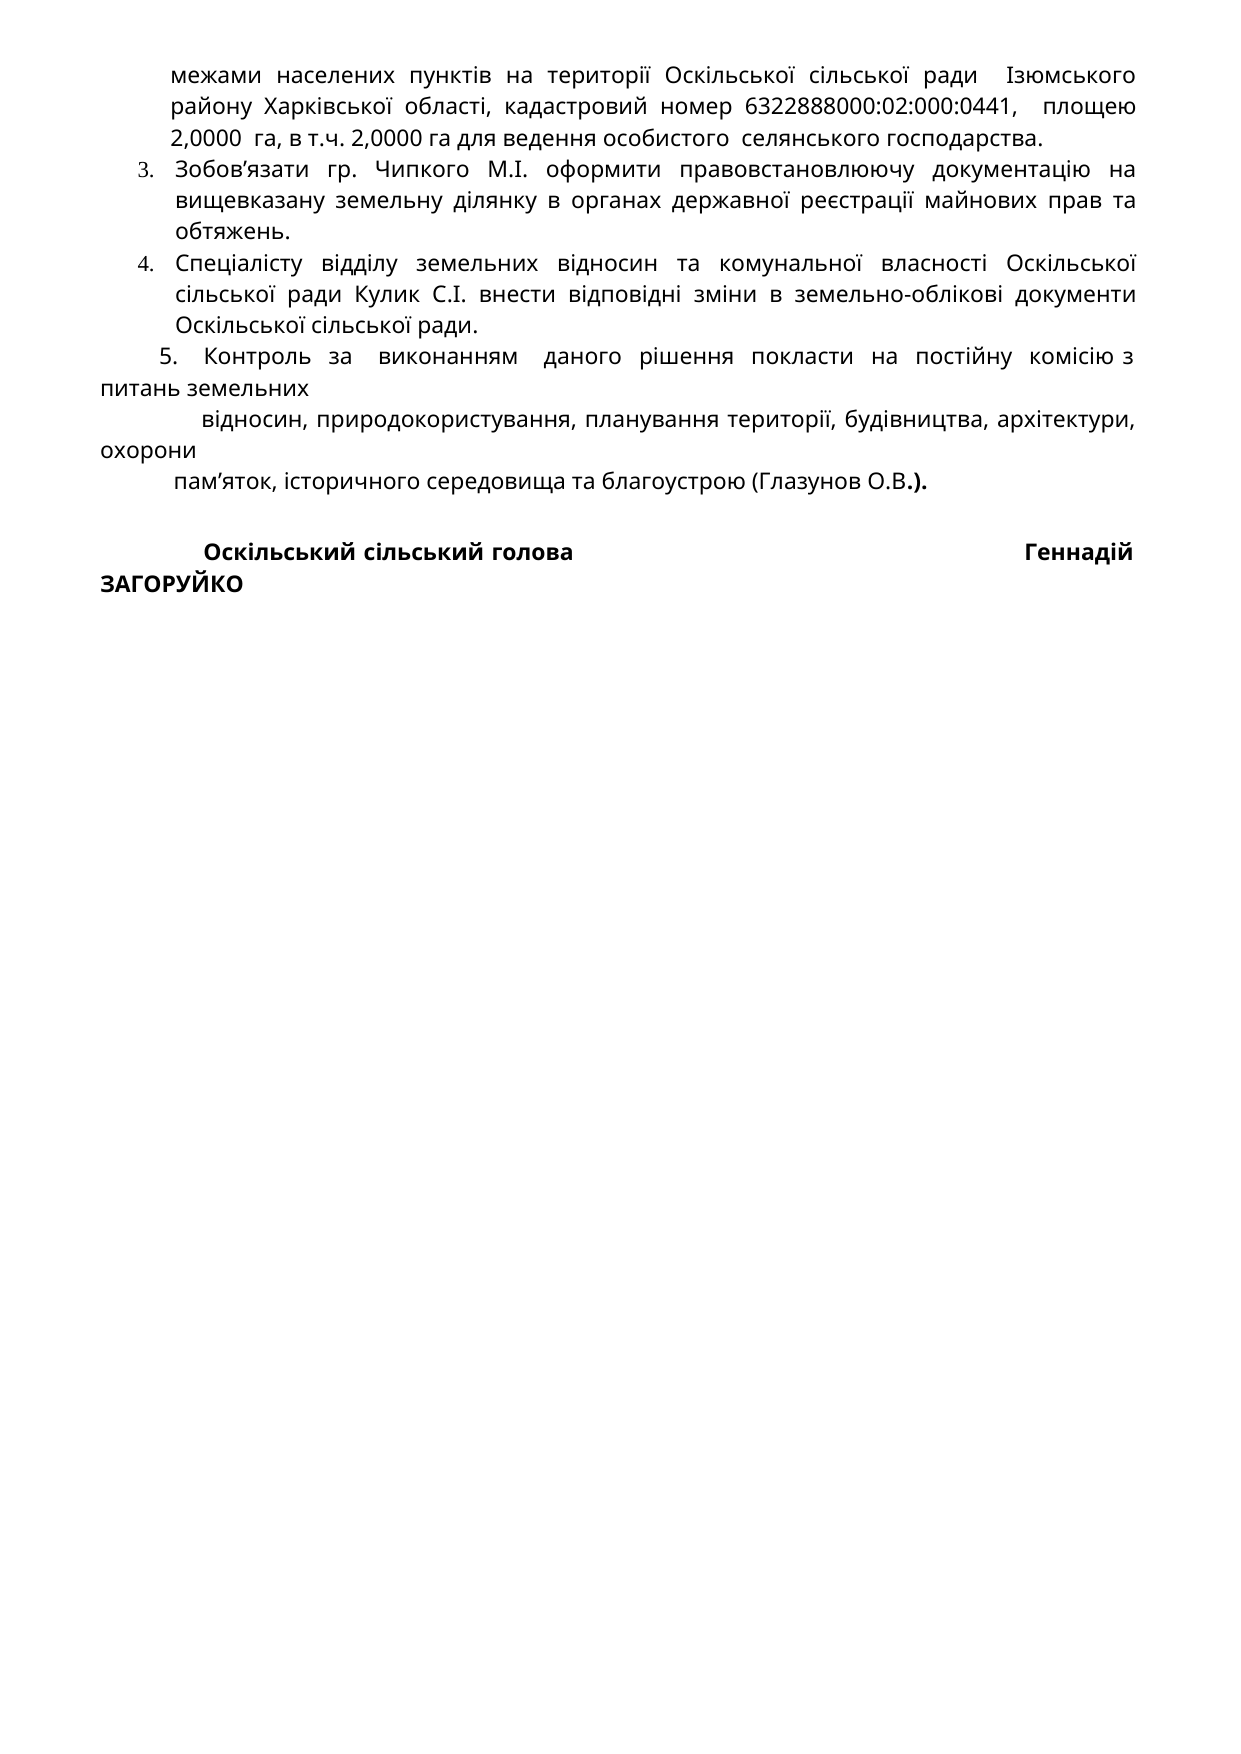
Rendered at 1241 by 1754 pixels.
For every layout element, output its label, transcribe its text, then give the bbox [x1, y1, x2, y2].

text Оскільський сільський голова Геннадій ЗАГОРУЙКО [100, 536, 1137, 599]
text 5. Контроль за виконанням даного рішення покласти на постійну комісію з питань земельних [100, 340, 1137, 403]
text пам’яток, історичного середовища та благоустрою (Глазунов О.В.). [150, 465, 1137, 497]
text відносин, природокористування, планування території, будівництва, архітектури, охорони [100, 403, 1137, 465]
list Спеціалісту відділу земельних відносин та комунальної власності Оскільської сільської ради Кулик С.І. внести відповідні зміни в земельно-облікові документи Оскільської сільської ради. [137, 247, 1137, 340]
list Зобов’язати гр. Чипкого М.І. оформити правовстановлюючу документацію на вищевказану земельну ділянку в органах державної реєстрації майнових прав та обтяжень. [137, 153, 1137, 247]
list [133, 59, 1137, 153]
